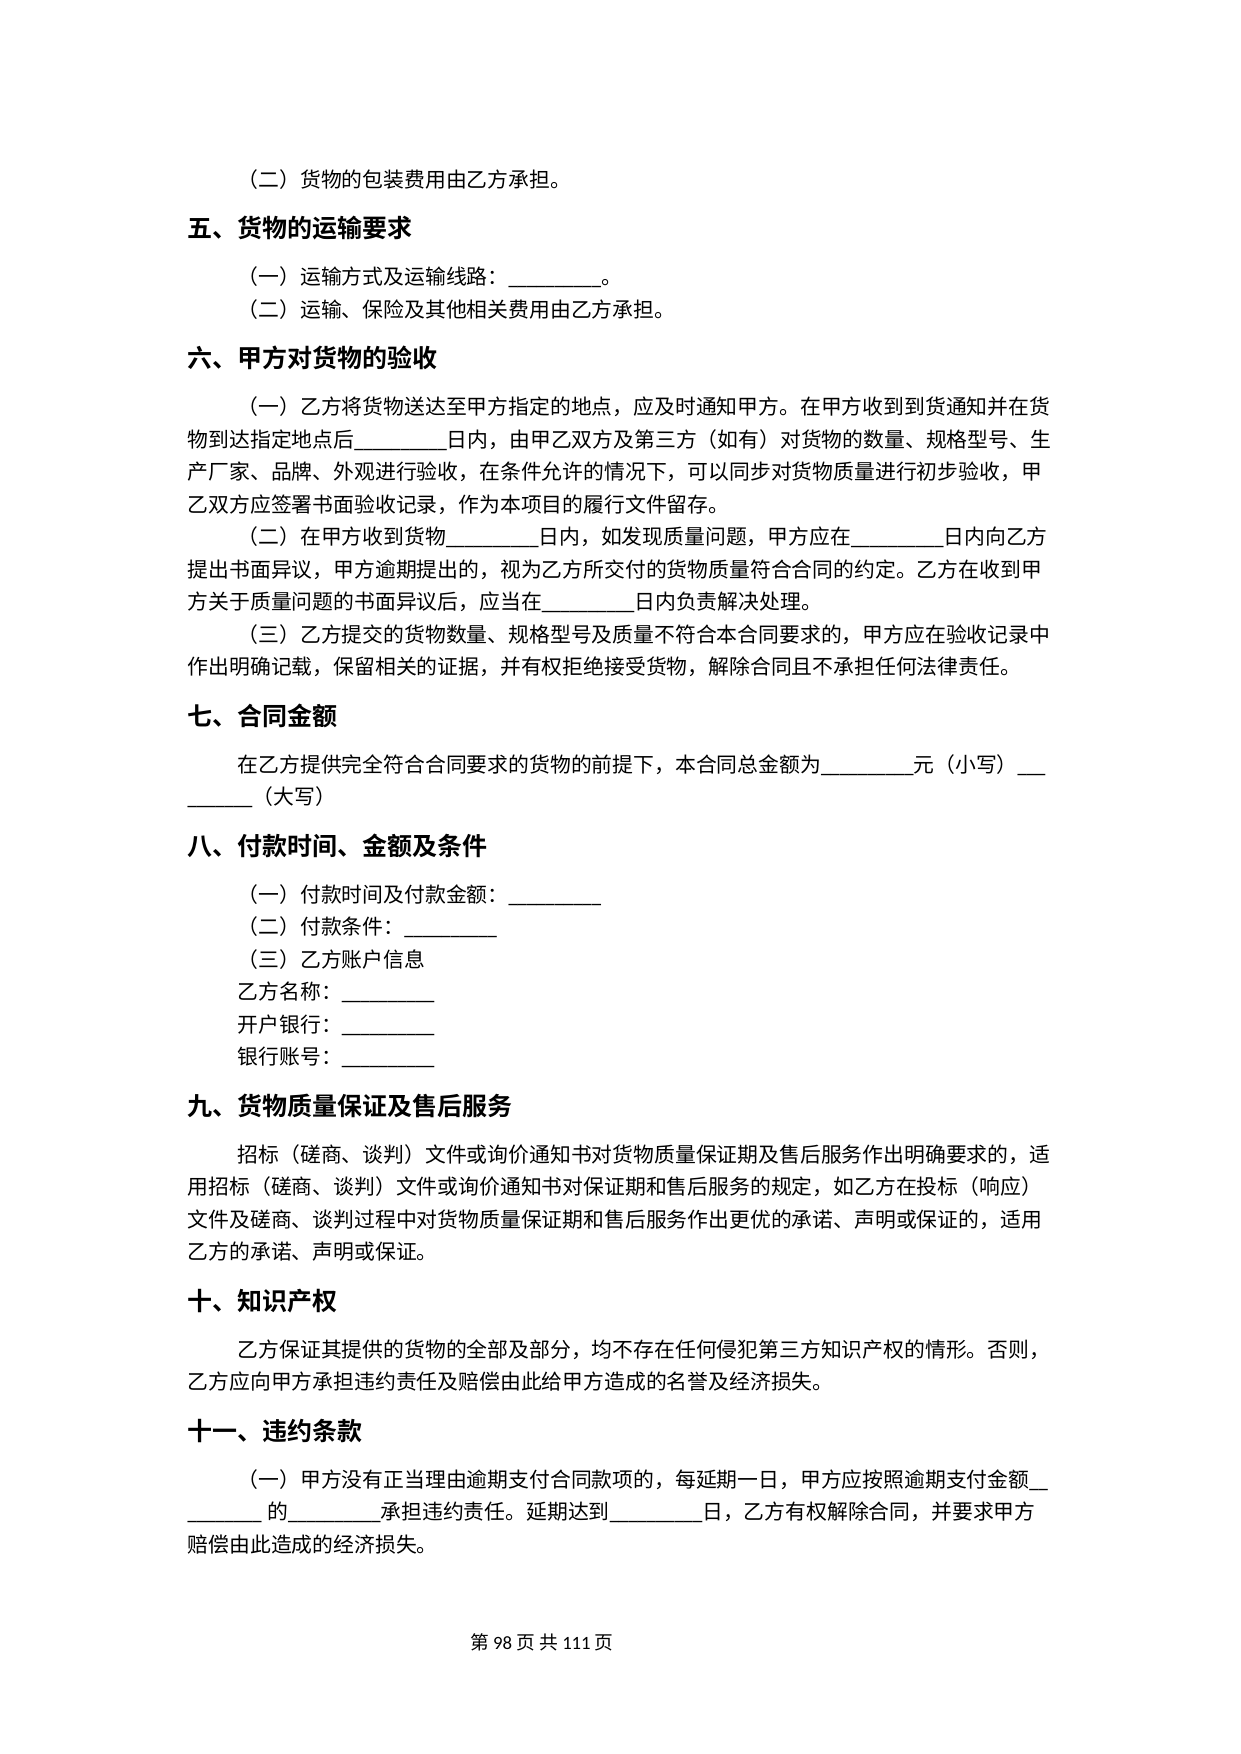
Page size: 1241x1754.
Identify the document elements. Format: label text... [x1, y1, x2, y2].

text （二）货物的包装费用由乙方承担。 [187, 162, 1053, 194]
text 乙方保证其提供的货物的全部及部分，均不存在任何侵犯第三方知识产权的情形。否则，乙方应向甲方承担违约责任及赔偿由此给甲方造成的名誉及经济损失。 [187, 1332, 1053, 1397]
text 在乙方提供完全符合合同要求的货物的前提下，本合同总金额为__________元（小写）__________（大写） [187, 747, 1053, 812]
text 乙方名称：__________ [187, 974, 1053, 1007]
text 六、甲方对货物的验收 [187, 324, 1053, 389]
text （二）付款条件：__________ [187, 909, 1053, 942]
text （二）在甲方收到货物__________日内，如发现质量问题，甲方应在__________日内向乙方提出书面异议，甲方逾期提出的，视为乙方所交付的货物质量符合合同的约定。乙方在收到甲方关于质量问题的书面异议后，应当在__________日内负责解决处理。 [187, 519, 1053, 617]
text 九、货物质量保证及售后服务 [187, 1072, 1053, 1137]
text 五、货物的运输要求 [187, 194, 1053, 259]
text （一）甲方没有正当理由逾期支付合同款项的，每延期一日，甲方应按照逾期支付金额__________ 的__________承担违约责任。延期达到__________日，乙方有权解除合同，并要求甲方赔偿由此造成的经济损失。 [187, 1462, 1053, 1559]
text 七、合同金额 [187, 682, 1053, 747]
text 招标（磋商、谈判）文件或询价通知书对货物质量保证期及售后服务作出明确要求的，适用招标（磋商、谈判）文件或询价通知书对保证期和售后服务的规定，如乙方在投标（响应）文件及磋商、谈判过程中对货物质量保证期和售后服务作出更优的承诺、声明或保证的，适用乙方的承诺、声明或保证。 [187, 1137, 1053, 1267]
text 开户银行：__________ [187, 1007, 1053, 1039]
text （三）乙方账户信息 [187, 942, 1053, 974]
text （三）乙方提交的货物数量、规格型号及质量不符合本合同要求的，甲方应在验收记录中作出明确记载，保留相关的证据，并有权拒绝接受货物，解除合同且不承担任何法律责任。 [187, 617, 1053, 682]
text 十、知识产权 [187, 1267, 1053, 1332]
text 八、付款时间、金额及条件 [187, 812, 1053, 877]
text （一）运输方式及运输线路：__________。 [187, 259, 1053, 292]
text （二）运输、保险及其他相关费用由乙方承担。 [187, 292, 1053, 324]
text （一）付款时间及付款金额：__________ [187, 877, 1053, 909]
text （一）乙方将货物送达至甲方指定的地点，应及时通知甲方。在甲方收到到货通知并在货物到达指定地点后__________日内，由甲乙双方及第三方（如有）对货物的数量、规格型号、生产厂家、品牌、外观进行验收，在条件允许的情况下，可以同步对货物质量进行初步验收，甲乙双方应签署书面验收记录，作为本项目的履行文件留存。 [187, 389, 1053, 519]
text 银行账号：__________ [187, 1039, 1053, 1072]
text 十一、违约条款 [187, 1397, 1053, 1462]
